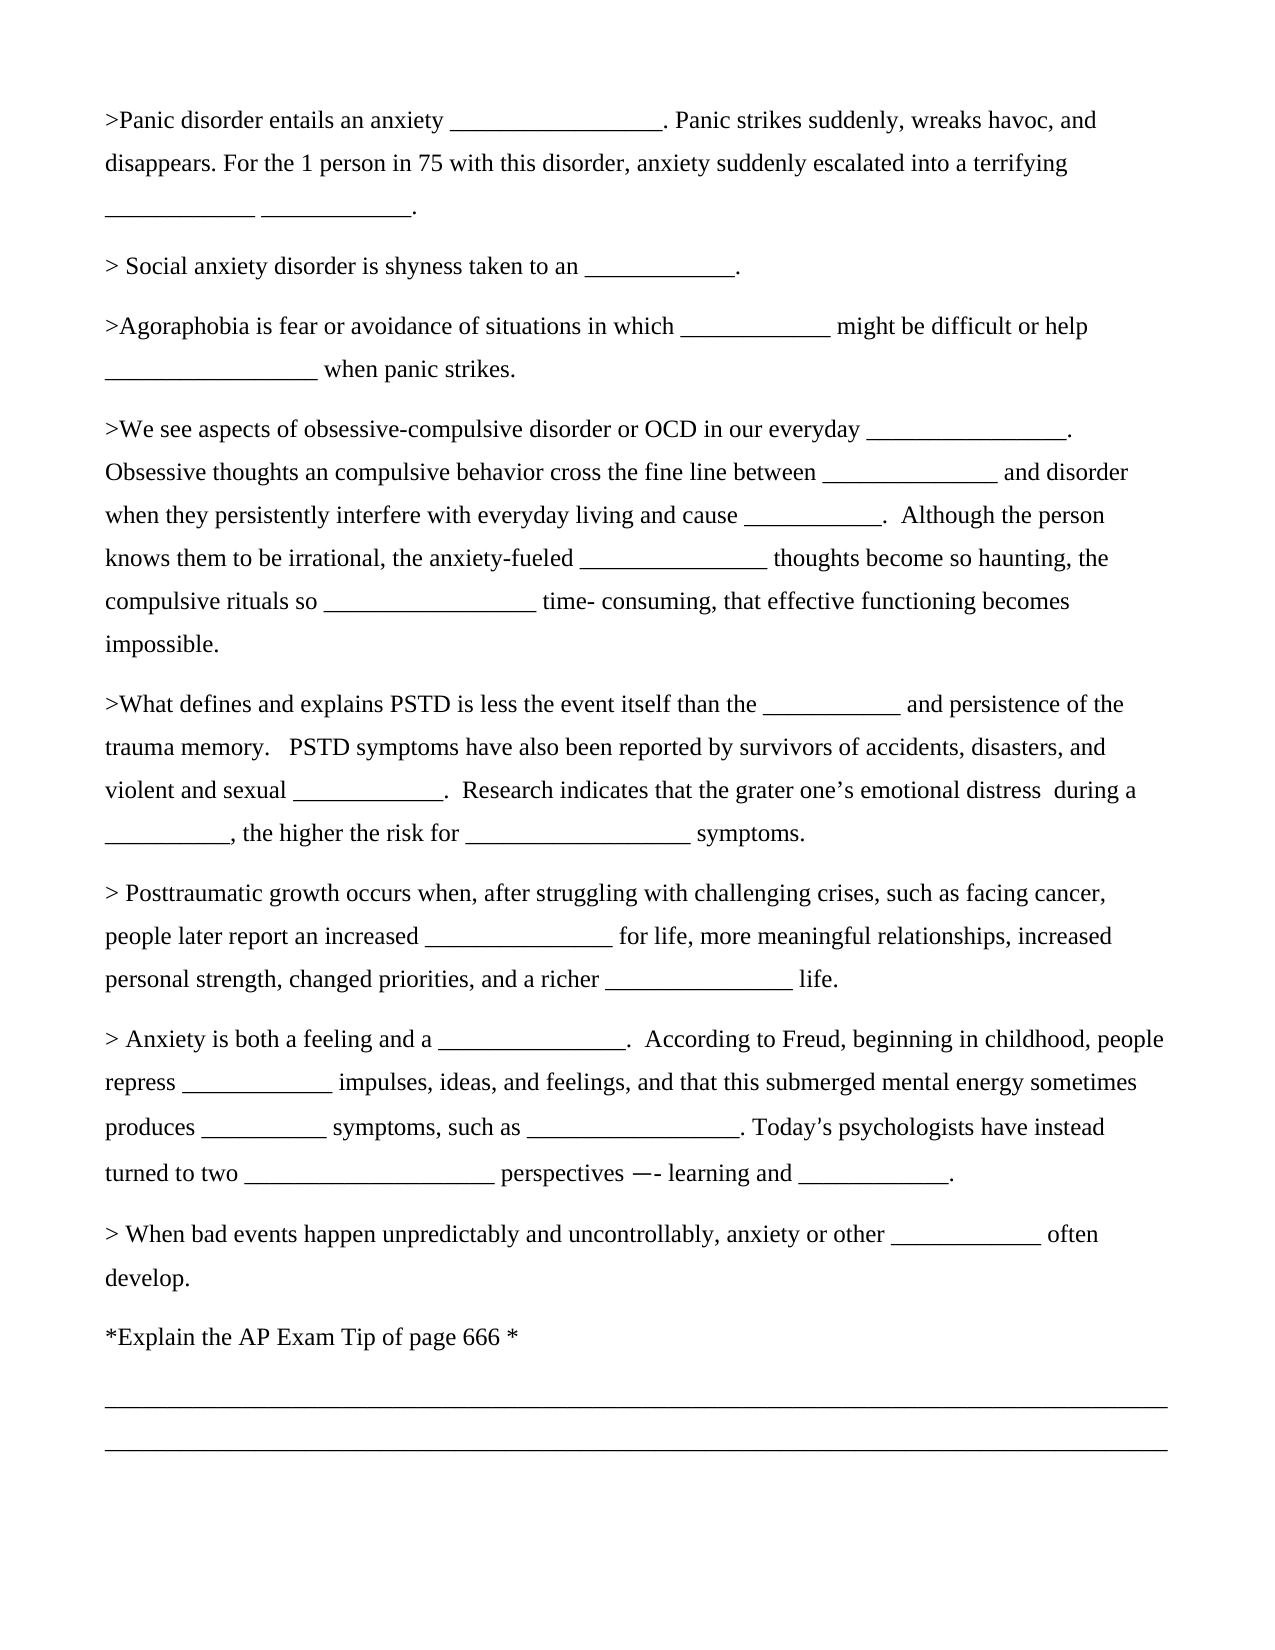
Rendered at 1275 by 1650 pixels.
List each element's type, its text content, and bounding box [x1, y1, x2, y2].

text > Posttraumatic growth occurs when, after struggling with challenging crises, such as facing cancer, people later report an increased _______________ for life, more meaningful relationships, increased personal strength, changed priorities, and a richer _______________ life. [105, 878, 1170, 993]
text >What defines and explains PSTD is less the event itself than the ___________ and persistence of the trauma memory. PSTD symptoms have also been reported by survivors of accidents, disasters, and violent and sexual ____________. Research indicates that the grater one’s emotional distress during a __________, the higher the risk for __________________ symptoms. [105, 689, 1170, 847]
text >We see aspects of obsessive-compulsive disorder or OCD in our everyday ________________. Obsessive thoughts an compulsive behavior cross the fine line between ______________ and disorder when they persistently interfere with everyday living and cause ___________. Although the person knows them to be irrational, the anxiety-fueled _______________ thoughts become so haunting, the compulsive rituals so _________________ time- consuming, that effective functioning becomes impossible. [105, 414, 1170, 658]
text __________________________________________________________________________________________________________________________________________________________________________ [105, 1382, 1170, 1454]
text > Anxiety is both a feeling and a _______________. According to Freud, beginning in childhood, people repress ____________ impulses, ideas, and feelings, and that this submerged mental energy sometimes produces __________ symptoms, such as _________________. Today’s psychologists have instead turned to two ____________________ perspectives —- learning and ____________. [105, 1024, 1170, 1188]
text *Explain the AP Exam Tip of page 666 * [105, 1322, 1170, 1351]
text > When bad events happen unpredictably and uncontrollably, anxiety or other ____________ often develop. [105, 1219, 1170, 1291]
text >Panic disorder entails an anxiety _________________. Panic strikes suddenly, wreaks havoc, and disappears. For the 1 person in 75 with this disorder, anxiety suddenly escalated into a terrifying ____________ ____________. [105, 105, 1170, 220]
text > Social anxiety disorder is shyness taken to an ____________. [105, 251, 1170, 280]
text >Agoraphobia is fear or avoidance of situations in which ____________ might be difficult or help _________________ when panic strikes. [105, 311, 1170, 383]
